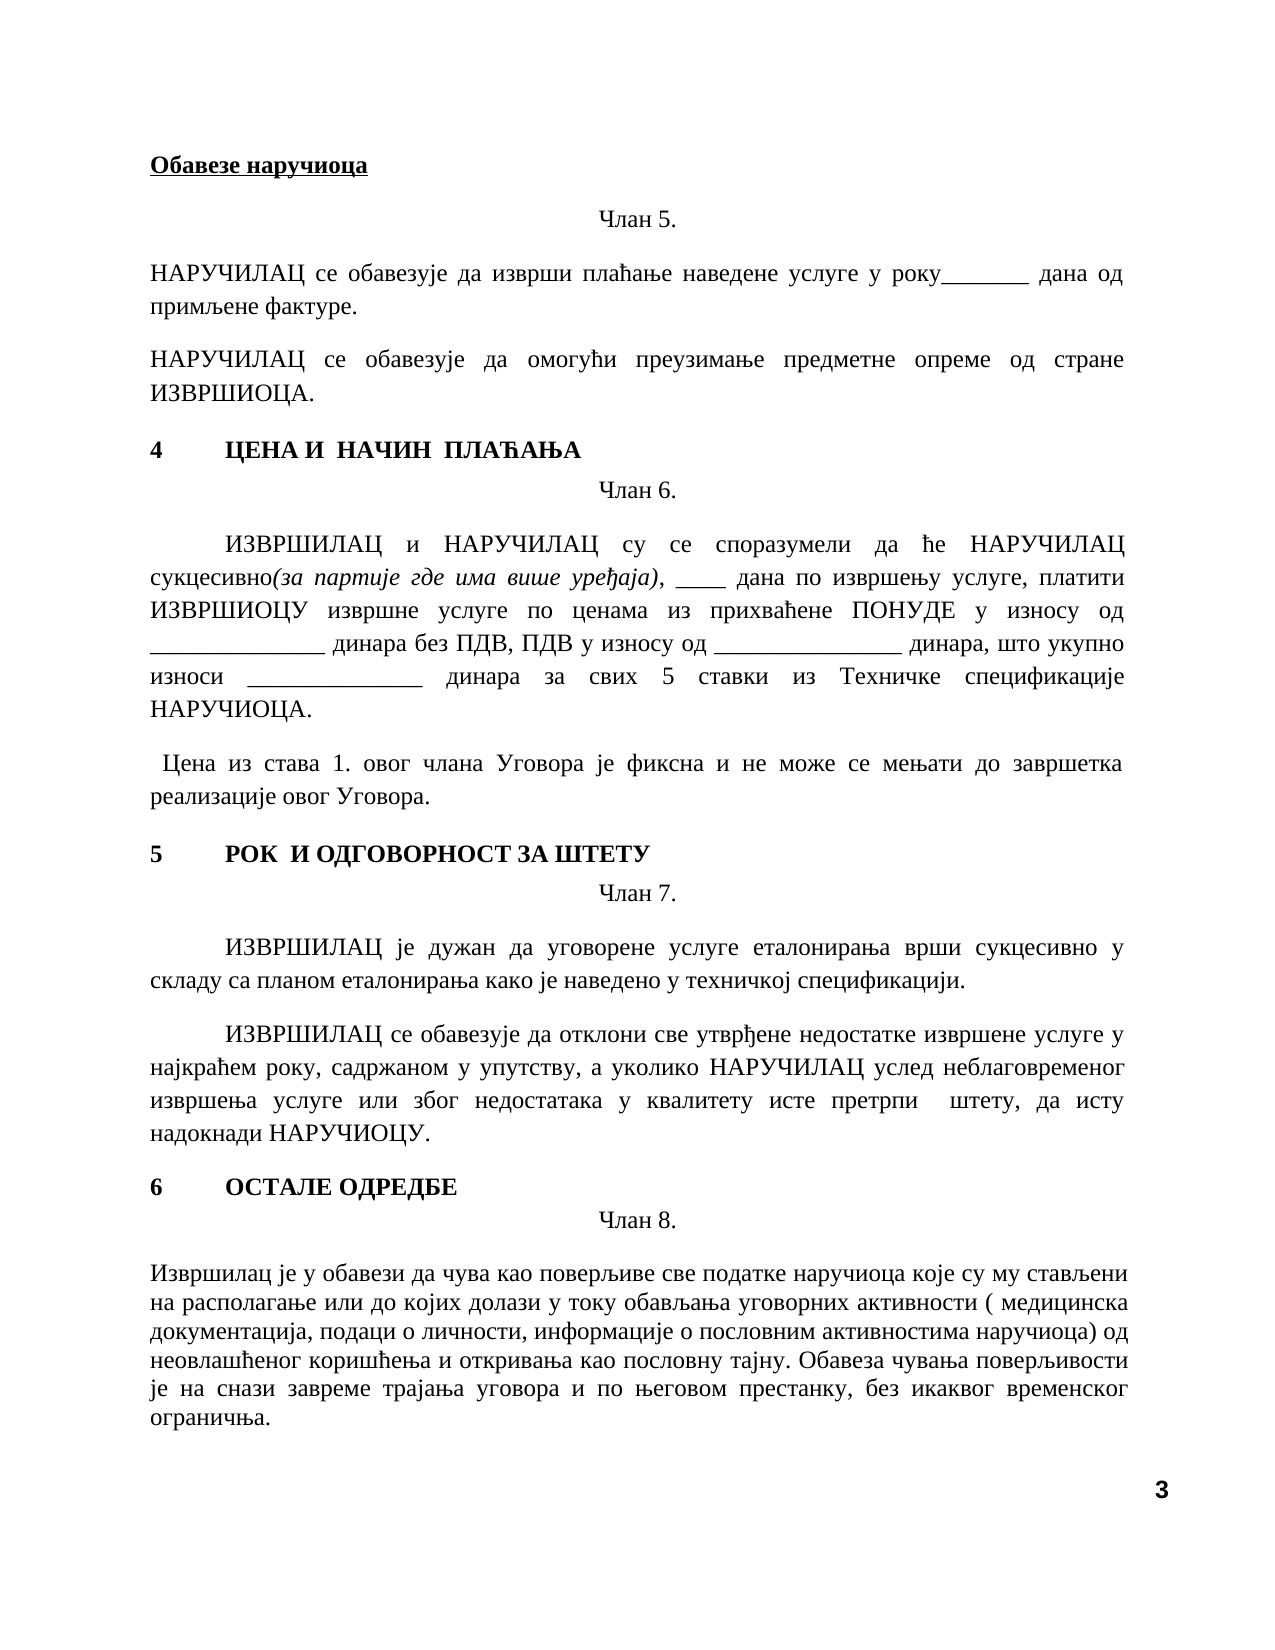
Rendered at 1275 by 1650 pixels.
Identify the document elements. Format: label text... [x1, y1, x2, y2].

text Члан 6. [150, 475, 1125, 504]
text ИЗВРШИЛАЦ се обавезује да отклони све утврђене недостатке извршене услуге у најкраћем року, садржаном у упутству, а уколико НАРУЧИЛАЦ услед неблаговременог извршења услуге или због недостатака у квалитету исте претрпи штету, да исту надокнади НАРУЧИОЦУ. [150, 1019, 1125, 1147]
text ИЗВРШИЛАЦ је дужан да уговорене услуге еталонирања врши сукцесивно у складу са планом еталонирања како је наведено у техничкој спецификацији. [150, 932, 1125, 994]
text Члан 5. [150, 204, 1125, 233]
subtitle 4 ЦЕНА И НАЧИН ПЛАЋАЊА [150, 436, 1125, 464]
text НАРУЧИЛАЦ се обавезује да изврши плаћање наведене услуге у року_______ дана од примљене фактуре. [150, 258, 1125, 319]
text ИЗВРШИЛАЦ и НАРУЧИЛАЦ су се споразумели да ће НАРУЧИЛАЦ сукцесивно(за партије где има више уређаја), ____ дана по извршењу услуге, платити ИЗВРШИОЦУ извршне услуге по ценама из прихваћене ПОНУДЕ у износу од ______________ динара без ПДВ, ПДВ у износу од _______________ динара, што укупно износи ______________ динара за свих 5 ставки из Техничке спецификације НАРУЧИОЦА. [150, 529, 1125, 723]
text Цена из става 1. овог члана Уговора је фиксна и не може се мењати до завршетка реализације овог Уговора. [150, 748, 1125, 809]
text Обавезе наручиоца [150, 150, 1125, 179]
text 6 ОСТАЛЕ ОДРЕДБЕ [150, 1172, 1125, 1200]
text Члан 8. [150, 1205, 1125, 1233]
subtitle 5 РОК И ОДГОВОРНОСТ ЗА ШТЕТУ [150, 839, 1125, 867]
text Члан 7. [150, 878, 1125, 907]
text НАРУЧИЛАЦ се обавезује да омогући преузимање предметне опреме од стране ИЗВРШИОЦА. [150, 344, 1125, 406]
text Извршилац је у обавези да чува као поверљиве све податке наручиоца које су му стављени на располагање или до којих долази у току обављања уговорних активности ( медицинска документација, подаци о личности, информације о пословним активностима наручиоца) од неовлашћеног коришћења и откривања као пословну тајну. Обавеза чувања поверљивости је на снази завреме трајања уговора и по његовом престанку, без икаквог временског ограничња. [150, 1258, 1130, 1431]
